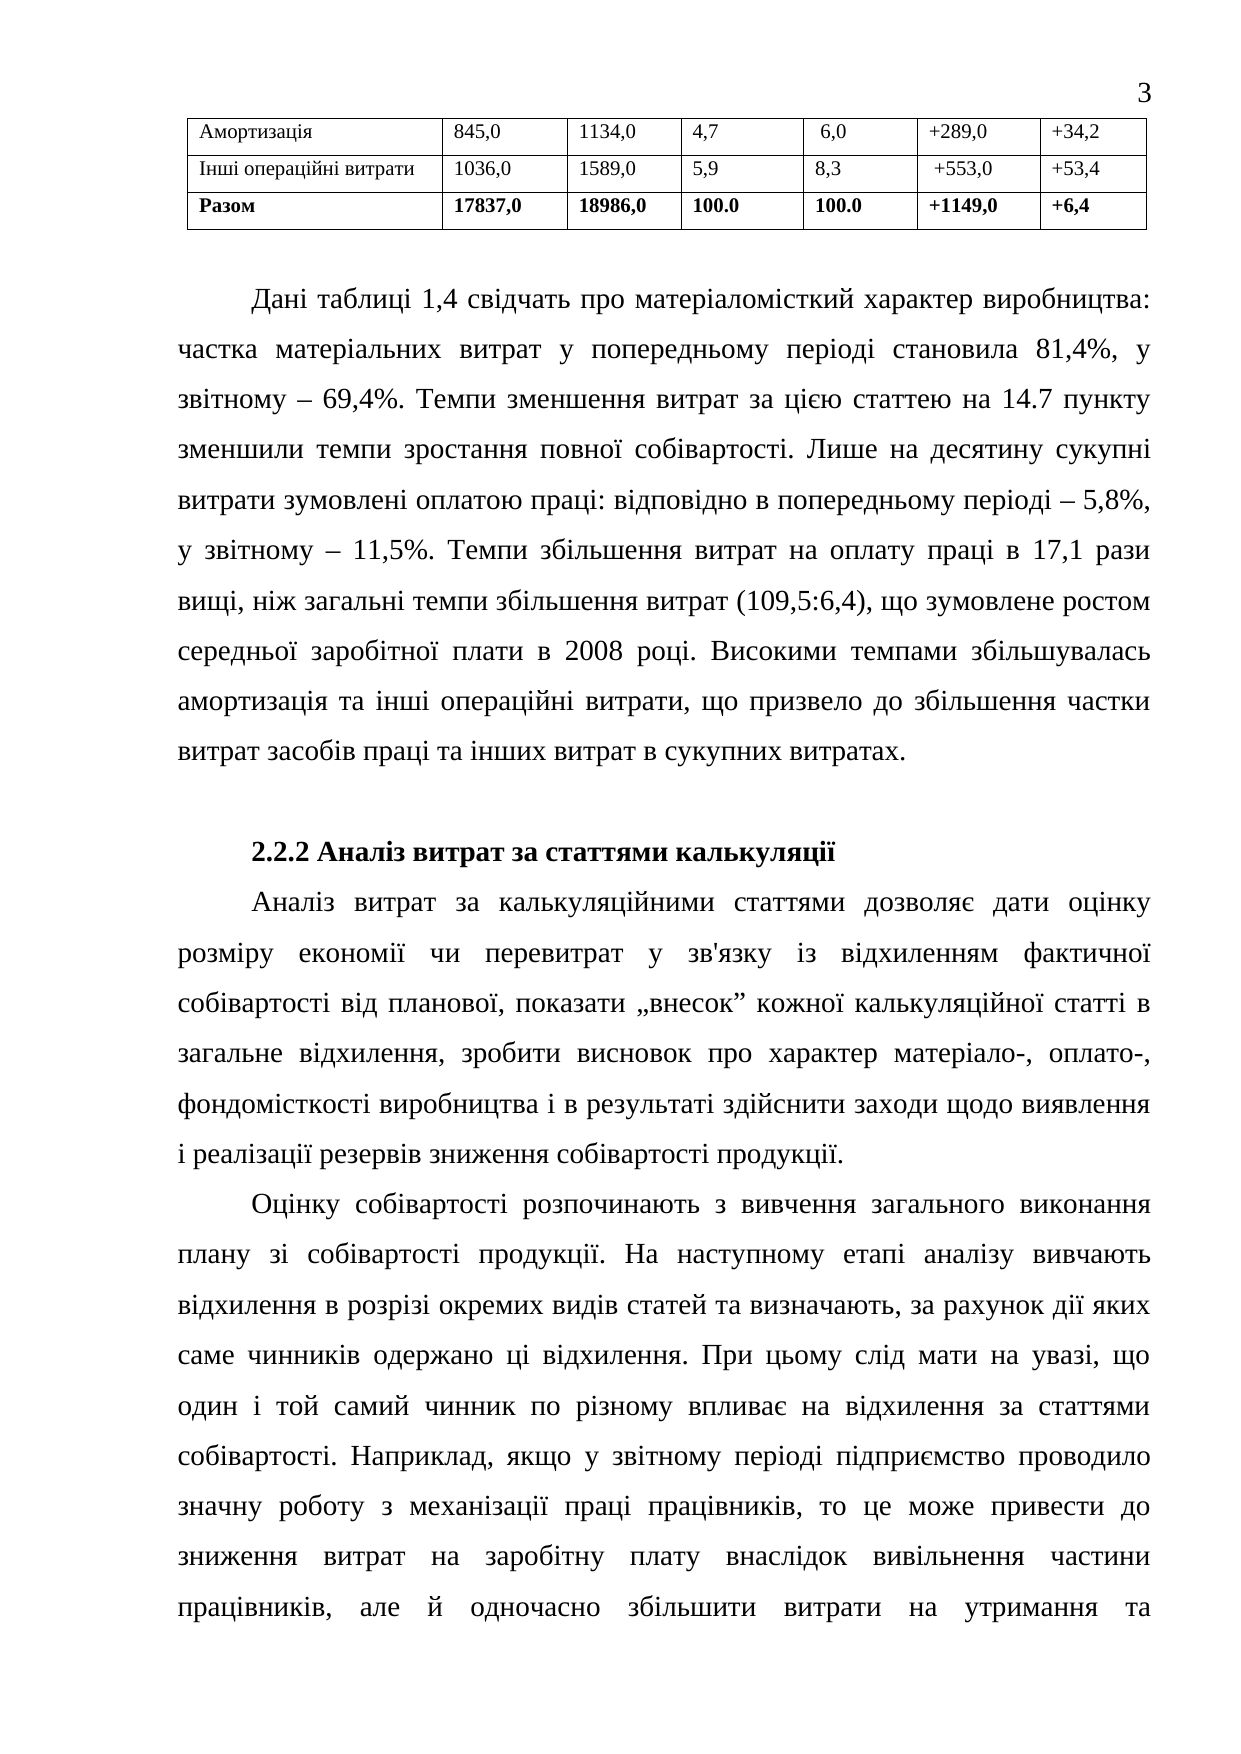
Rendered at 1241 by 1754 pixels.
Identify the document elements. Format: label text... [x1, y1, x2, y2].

table_cell 18986,0 [568, 193, 681, 229]
table_cell +6,4 [1041, 193, 1146, 229]
table_cell 1589,0 [568, 156, 681, 192]
table_cell +553,0 [918, 156, 1040, 192]
table_cell +289,0 [918, 119, 1040, 155]
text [177, 1186, 1152, 1622]
text 2.2.2 Аналіз витрат за статтями калькуляції [177, 834, 1152, 868]
table_cell 17837,0 [443, 193, 567, 229]
table_cell 8,3 [804, 156, 917, 192]
table_cell 100.0 [682, 193, 803, 229]
text Дані таблиці 1,4 свідчать про матеріаломісткий характер виробництва: частка матеріальних витрат у попередньому періоді становила 81,4%, у звітному – 69,4%. Темпи зменшення витрат за цією статтею на 14.7 пункту зменшили темпи зростання повної собівартості. Лише на десятину сукупні витрати зумовлені оплатою праці: відповідно в попередньому періоді – 5,8%, у звітному – 11,5%. Темпи збільшення витрат на оплату праці в 17,1 рази вищі, ніж загальні темпи збільшення витрат (109,5:6,4), що зумовлене ростом середньої заробітної плати в 2008 році. Високими темпами збільшувалась амортизація та інші операційні витрати, що призвело до збільшення частки витрат засобів праці та інших витрат в сукупних витратах. [177, 281, 1152, 767]
table_cell 1134,0 [568, 119, 681, 155]
table_cell Інші операційні витрати [188, 156, 442, 192]
table_cell Амортизація [188, 119, 442, 155]
table_cell 5,9 [682, 156, 803, 192]
table_cell 1036,0 [443, 156, 567, 192]
table_cell 6,0 [804, 119, 917, 155]
table_cell 845,0 [443, 119, 567, 155]
table_cell 4,7 [682, 119, 803, 155]
table_cell 100.0 [804, 193, 917, 229]
text Аналіз витрат за калькуляційними статтями дозволяє дати оцінку розміру економії чи перевитрат у зв'язку із відхиленням фактичної собівартості від планової, показати „внесок” кожної калькуляційної статті в загальне відхилення, зробити висновок про характер матеріало-, оплато-, фондомісткості виробництва і в результаті здійснити заходи щодо виявлення і реалізації резервів зниження собівартості продукції. [177, 884, 1152, 1169]
table_cell +34,2 [1041, 119, 1146, 155]
table_cell Разом [188, 193, 442, 229]
table_cell +1149,0 [918, 193, 1040, 229]
table_cell +53,4 [1041, 156, 1146, 192]
